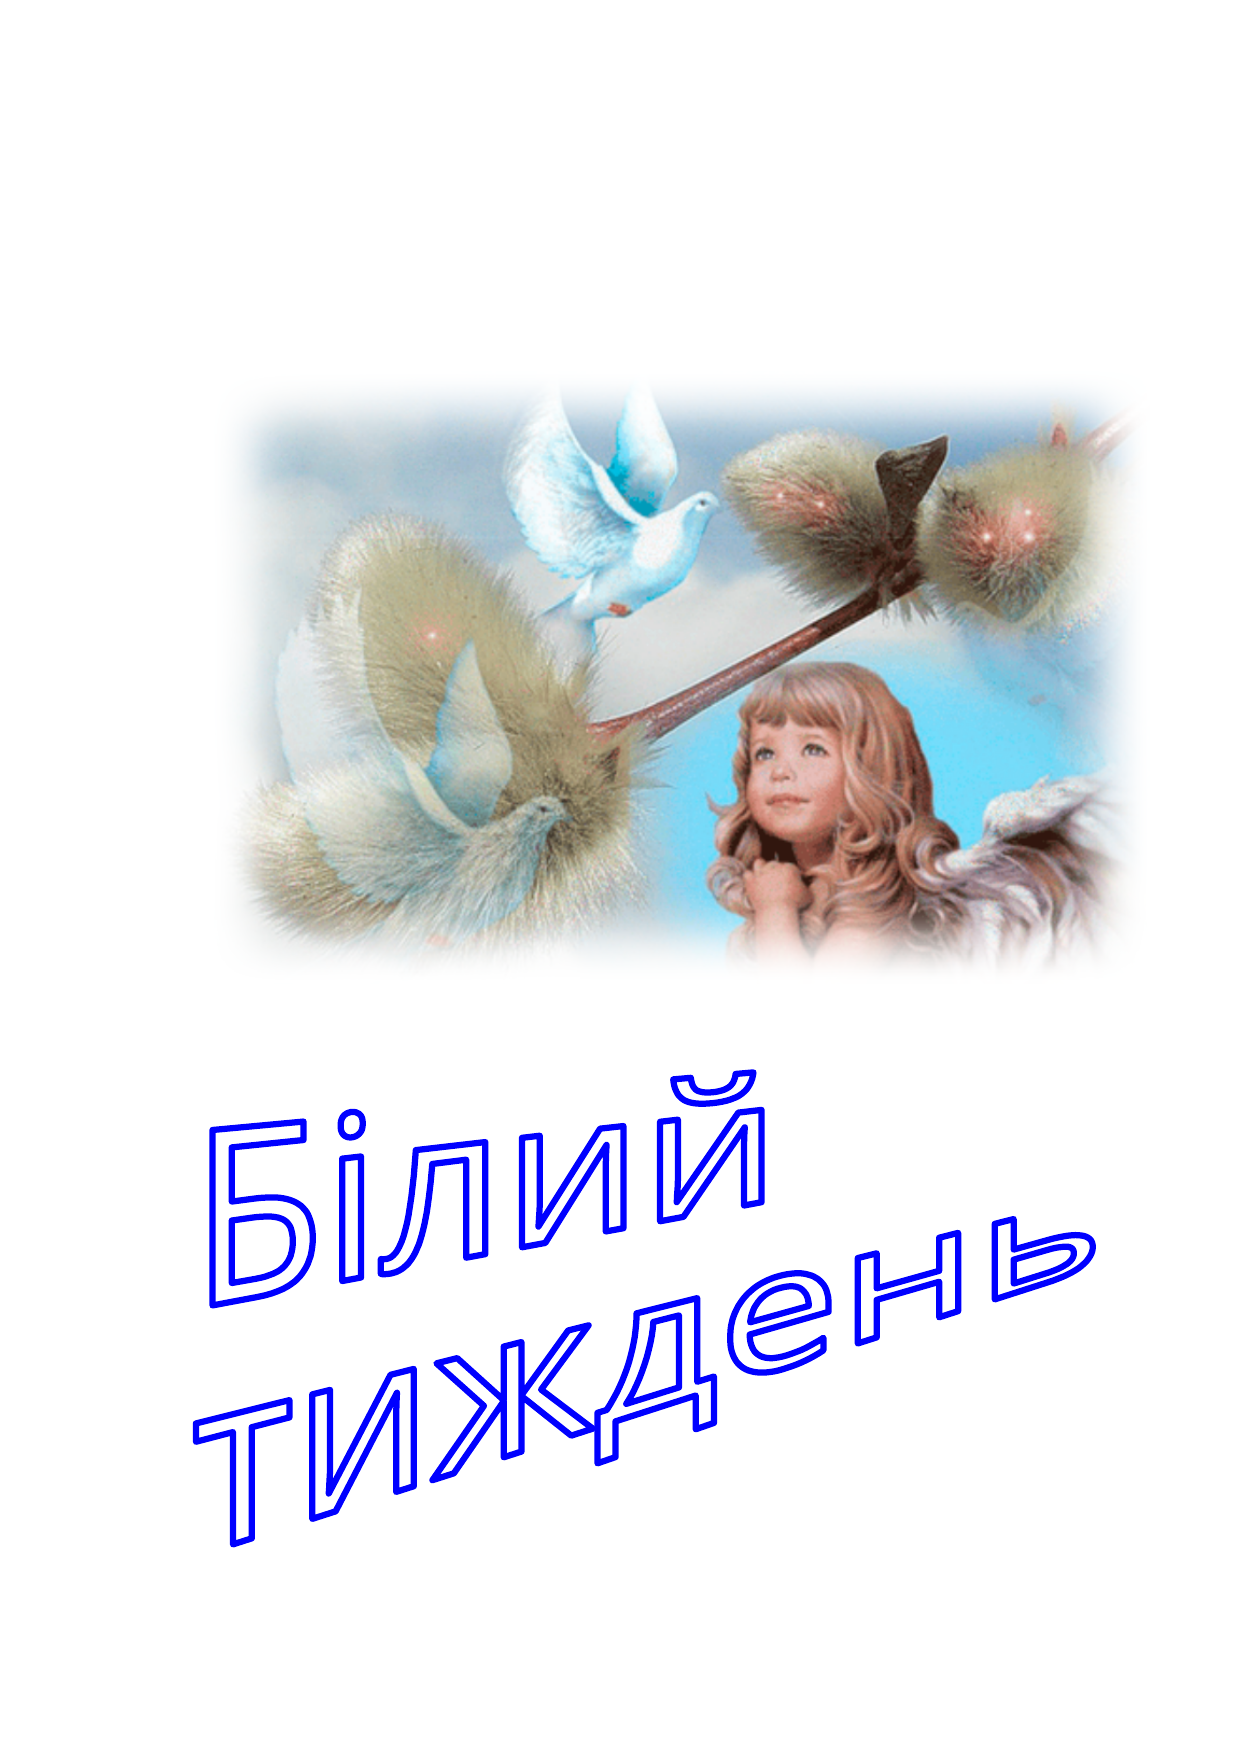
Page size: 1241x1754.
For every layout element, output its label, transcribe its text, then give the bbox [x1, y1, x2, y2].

picture [292, 452, 1069, 902]
